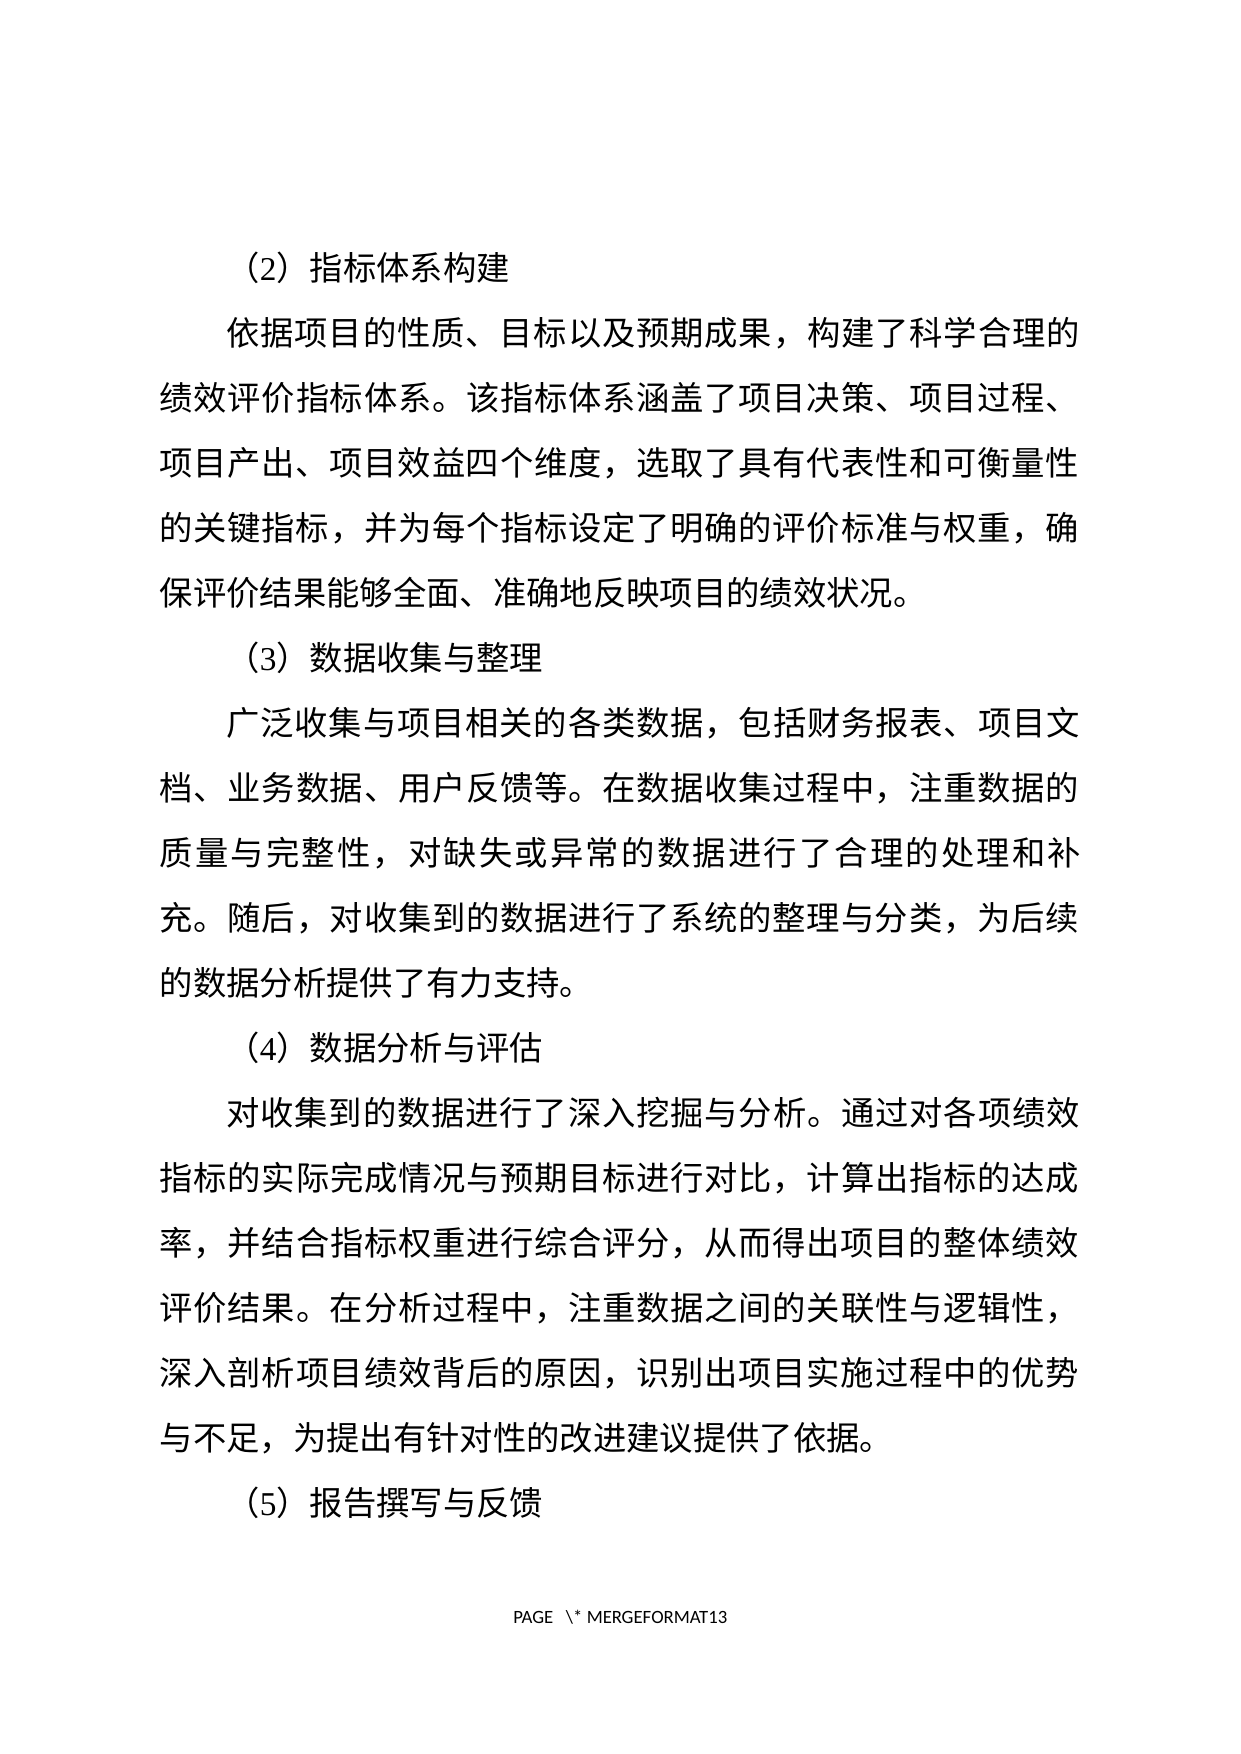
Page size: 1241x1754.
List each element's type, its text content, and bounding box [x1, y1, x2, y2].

text 对收集到的数据进行了深入挖掘与分析。通过对各项绩效指标的实际完成情况与预期目标进行对比，计算出指标的达成率，并结合指标权重进行综合评分，从而得出项目的整体绩效评价结果。在分析过程中，注重数据之间的关联性与逻辑性，深入剖析项目绩效背后的原因，识别出项目实施过程中的优势与不足，为提出有针对性的改进建议提供了依据。 [159, 1078, 1081, 1468]
text （2）指标体系构建 [159, 233, 1081, 298]
text 广泛收集与项目相关的各类数据，包括财务报表、项目文档、业务数据、用户反馈等。在数据收集过程中，注重数据的质量与完整性，对缺失或异常的数据进行了合理的处理和补充。随后，对收集到的数据进行了系统的整理与分类，为后续的数据分析提供了有力支持。 [159, 688, 1081, 1013]
text （5）报告撰写与反馈 [159, 1468, 1081, 1533]
text 依据项目的性质、目标以及预期成果，构建了科学合理的绩效评价指标体系。该指标体系涵盖了项目决策、项目过程、项目产出、项目效益四个维度，选取了具有代表性和可衡量性的关键指标，并为每个指标设定了明确的评价标准与权重，确保评价结果能够全面、准确地反映项目的绩效状况。 [159, 298, 1081, 623]
text （3）数据收集与整理 [159, 623, 1081, 688]
text （4）数据分析与评估 [159, 1013, 1081, 1078]
